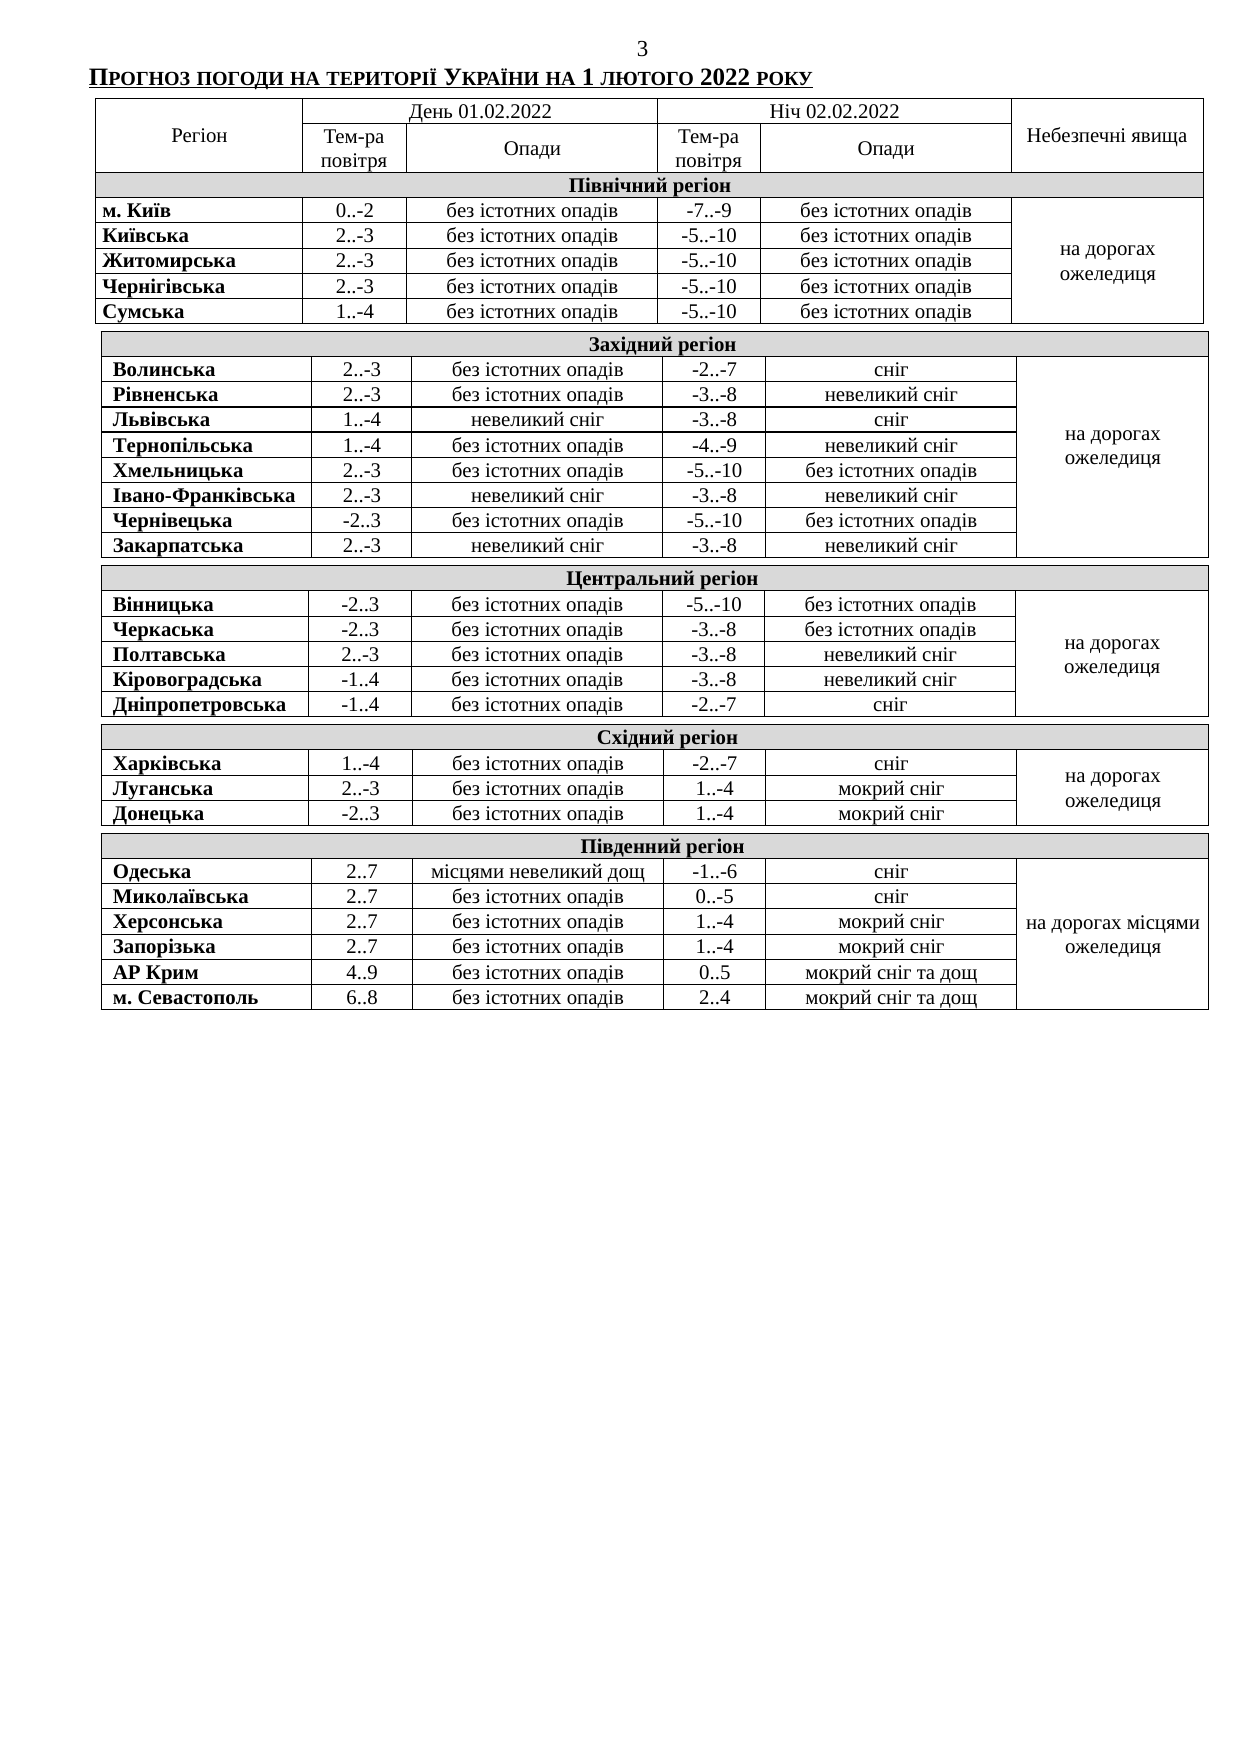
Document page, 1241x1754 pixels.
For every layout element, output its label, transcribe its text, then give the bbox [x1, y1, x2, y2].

table_cell без істотних опадів [407, 274, 657, 298]
table_cell 1..-4 [664, 801, 765, 825]
table_cell мокрий сніг [766, 801, 1016, 825]
table_cell 2..7 [312, 859, 412, 883]
table_cell без істотних опадів [412, 642, 662, 666]
table_cell Тернопільська [102, 433, 311, 457]
table_cell -3..-8 [663, 667, 764, 691]
table_cell без істотних опадів [412, 591, 662, 616]
table_cell на дорогах ожеледиця [1017, 357, 1208, 557]
table_cell 2..-3 [303, 249, 406, 272]
table_cell невеликий сніг [765, 667, 1015, 691]
table_cell сніг [766, 884, 1016, 908]
table_cell 2..-3 [312, 357, 411, 381]
table_cell 1..-4 [664, 935, 765, 958]
table_cell без істотних опадів [407, 299, 657, 323]
table_cell Чернігівська [96, 274, 302, 298]
table_cell сніг [766, 750, 1016, 774]
table_cell невеликий сніг [766, 433, 1016, 457]
table_cell м. Севастополь [102, 985, 311, 1009]
table_cell -1..4 [309, 667, 411, 691]
table_cell АР Крим [102, 960, 311, 984]
table_cell без істотних опадів [413, 935, 663, 958]
table_cell 1..-4 [303, 299, 406, 323]
table_cell -5..-10 [663, 508, 765, 532]
table_cell місцями невеликий дощ [413, 859, 663, 883]
table_cell на дорогах ожеледиця [1012, 198, 1203, 323]
table_cell Опади [761, 124, 1011, 172]
table_cell -3..-8 [663, 382, 765, 406]
table_cell без істотних опадів [407, 198, 657, 222]
table_cell без істотних опадів [412, 382, 662, 406]
table_cell -2..3 [309, 801, 412, 825]
table_cell мокрий сніг [766, 776, 1016, 799]
table_cell без істотних опадів [412, 667, 662, 691]
table_cell 1..-4 [664, 776, 765, 799]
table_cell мокрий сніг [766, 909, 1016, 933]
table_cell -5..-10 [658, 223, 760, 247]
table_cell -2..3 [309, 617, 411, 641]
table_cell Івано-Франківська [102, 483, 311, 507]
table_cell -2..3 [312, 508, 411, 532]
table_cell -5..-10 [663, 591, 764, 616]
table_cell -1..4 [309, 692, 411, 716]
table_cell 2..-3 [309, 642, 411, 666]
table_cell невеликий сніг [765, 642, 1015, 666]
table_cell без істотних опадів [761, 299, 1011, 323]
table_cell без істотних опадів [413, 750, 663, 774]
table_cell без істотних опадів [413, 776, 663, 799]
table_cell 2..-3 [303, 223, 406, 247]
table_cell -2..-7 [663, 357, 765, 381]
table_cell без істотних опадів [412, 458, 662, 482]
table_cell без істотних опадів [761, 249, 1011, 272]
table_cell Опади [407, 124, 657, 172]
table_cell -5..-10 [663, 458, 765, 482]
table_cell 1..-4 [312, 408, 411, 431]
table_cell 1..-4 [312, 433, 411, 457]
table_cell Луганська [102, 776, 308, 799]
table_cell Донецька [102, 801, 308, 825]
table_cell 2..7 [312, 884, 412, 908]
table_cell -5..-10 [658, 274, 760, 298]
table_cell без істотних опадів [766, 458, 1016, 482]
table_cell Північний регіон [96, 173, 1203, 197]
table_cell -4..-9 [663, 433, 765, 457]
table_cell 4..9 [312, 960, 412, 984]
table_cell на дорогах ожеледиця [1016, 591, 1208, 716]
table_cell Одеська [102, 859, 311, 883]
table_cell -7..-9 [658, 198, 760, 222]
table_cell 2..7 [312, 935, 412, 958]
table_cell невеликий сніг [766, 382, 1016, 406]
table_cell Миколаївська [102, 884, 311, 908]
table_cell 2..-3 [303, 274, 406, 298]
table_cell Сумська [96, 299, 302, 323]
table_cell Запорізька [102, 935, 311, 958]
table_cell Хмельницька [102, 458, 311, 482]
table_cell 2..-3 [309, 776, 412, 799]
table_cell невеликий сніг [766, 533, 1016, 557]
table_cell мокрий сніг [766, 935, 1016, 958]
table_cell без істотних опадів [765, 617, 1015, 641]
table_cell Дніпропетровська [102, 692, 308, 716]
table_cell Львівська [102, 408, 311, 431]
table_cell Полтавська [102, 642, 308, 666]
table_cell 1..-4 [664, 909, 765, 933]
table_cell -3..-8 [663, 408, 765, 431]
table_cell -3..-8 [663, 617, 764, 641]
table_cell 2..-3 [312, 533, 411, 557]
table_cell без істотних опадів [413, 884, 663, 908]
table_cell -2..-7 [664, 750, 765, 774]
table_cell 6..8 [312, 985, 412, 1009]
table_cell сніг [765, 692, 1015, 716]
table_cell мокрий сніг та дощ [766, 960, 1016, 984]
table_cell без істотних опадів [412, 433, 662, 457]
table_header Східний регіон [102, 725, 1208, 749]
table_cell 2..-3 [312, 458, 411, 482]
table_cell без істотних опадів [407, 223, 657, 247]
table_cell -3..-8 [663, 642, 764, 666]
table_cell Черкаська [102, 617, 308, 641]
table_cell Чернівецька [102, 508, 311, 532]
table_cell на дорогах місцями ожеледиця [1017, 859, 1208, 1009]
table_header Західний регіон [102, 332, 1208, 356]
table_cell Рівненська [102, 382, 311, 406]
table_cell Київська [96, 223, 302, 247]
table_header Небезпечні явища [1012, 99, 1203, 172]
table_cell невеликий сніг [412, 408, 662, 431]
table_cell без істотних опадів [412, 508, 662, 532]
table_cell на дорогах ожеледиця [1017, 750, 1208, 825]
table_cell сніг [766, 859, 1016, 883]
table_cell -2..3 [309, 591, 411, 616]
table_cell 1..-4 [309, 750, 412, 774]
text Прогноз погоди на території України на 1 лютого 2022 року [89, 62, 1196, 91]
table_header Регіон [96, 99, 302, 172]
table_cell Закарпатська [102, 533, 311, 557]
table_cell без істотних опадів [766, 508, 1016, 532]
table_cell Кіровоградська [102, 667, 308, 691]
table_cell -1..-6 [664, 859, 765, 883]
table_cell 2..-3 [312, 483, 411, 507]
table_cell мокрий сніг та дощ [766, 985, 1016, 1009]
table_header Ніч 02.02.2022 [658, 99, 1011, 123]
table_cell без істотних опадів [761, 198, 1011, 222]
table_cell без істотних опадів [413, 801, 663, 825]
table_cell без істотних опадів [413, 985, 663, 1009]
table_cell невеликий сніг [412, 483, 662, 507]
table_cell без істотних опадів [765, 591, 1015, 616]
table_header Центральний регіон [102, 566, 1208, 590]
table_cell без істотних опадів [761, 274, 1011, 298]
table_cell без істотних опадів [412, 357, 662, 381]
table_cell невеликий сніг [412, 533, 662, 557]
table_cell -5..-10 [658, 249, 760, 272]
table_cell -5..-10 [658, 299, 760, 323]
table_cell Волинська [102, 357, 311, 381]
table_cell 2..4 [664, 985, 765, 1009]
table_cell 0..-2 [303, 198, 406, 222]
table_cell -2..-7 [663, 692, 764, 716]
table_cell Тем-ра повітря [303, 124, 406, 172]
table_cell без істотних опадів [412, 692, 662, 716]
table_header Південний регіон [102, 834, 1208, 858]
table_cell Харківська [102, 750, 308, 774]
table_cell невеликий сніг [766, 483, 1016, 507]
table_cell без істотних опадів [413, 909, 663, 933]
table_cell без істотних опадів [413, 960, 663, 984]
table_cell Херсонська [102, 909, 311, 933]
table_cell Житомирська [96, 249, 302, 272]
table_cell Тем-ра повітря [658, 124, 760, 172]
table_cell 0..-5 [664, 884, 765, 908]
table_cell 2..-3 [312, 382, 411, 406]
table_cell сніг [766, 408, 1016, 431]
table_cell без істотних опадів [412, 617, 662, 641]
table_cell сніг [766, 357, 1016, 381]
table_cell -3..-8 [663, 483, 765, 507]
table_cell Вінницька [102, 591, 308, 616]
table_cell 2..7 [312, 909, 412, 933]
table_cell без істотних опадів [761, 223, 1011, 247]
table_cell без істотних опадів [407, 249, 657, 272]
table_cell м. Київ [96, 198, 302, 222]
table_header День 01.02.2022 [303, 99, 657, 123]
table_cell -3..-8 [663, 533, 765, 557]
table_cell 0..5 [664, 960, 765, 984]
